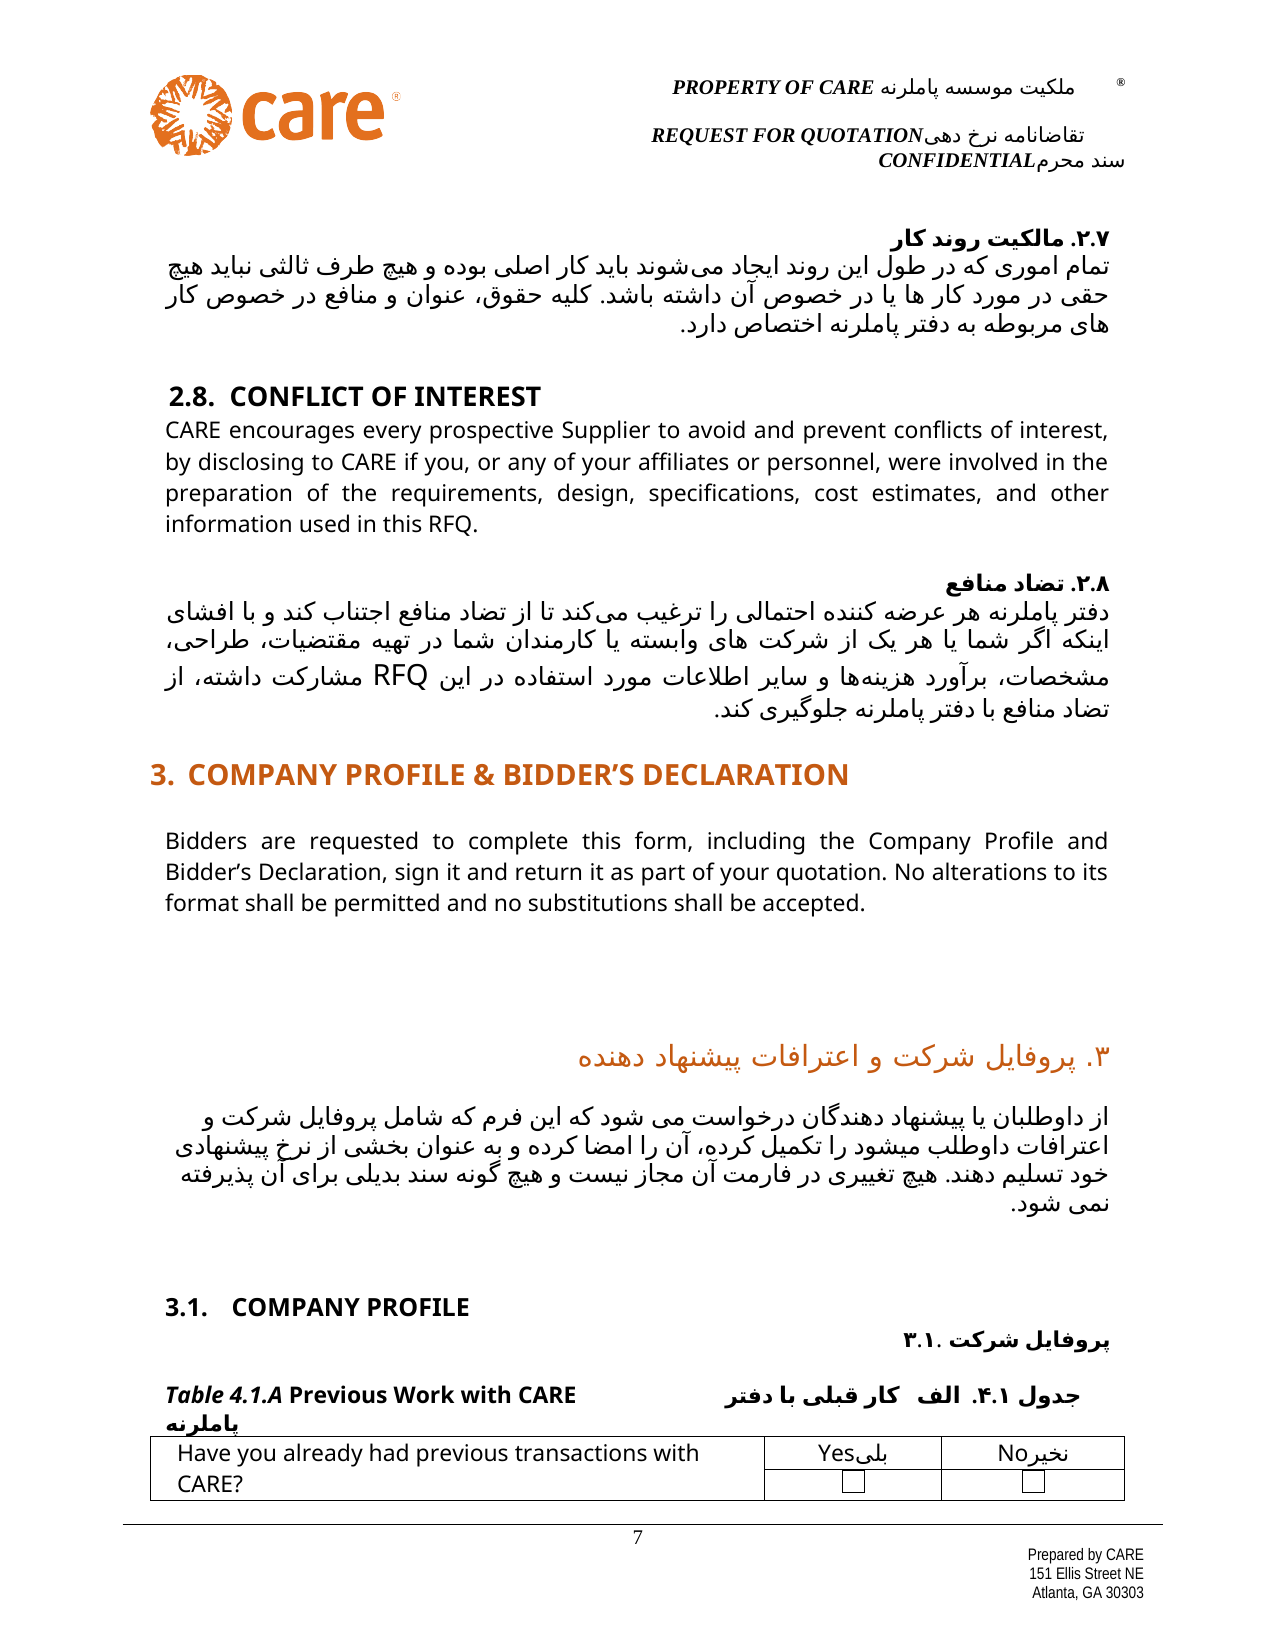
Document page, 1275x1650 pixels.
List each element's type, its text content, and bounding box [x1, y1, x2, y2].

text از داوطلبان یا پیشنهاد دهندگان درخواست می شود که این فرم که شامل پروفایل شرکت و اعترافات داوطلب میشود را تکمیل کرده، آن را امضا کرده و به عنوان بخشی از نرخ پیشنهادی خود تسلیم دهند. هیچ تغییری در فارمت آن مجاز نیست و هیچ گونه سند بدیلی برای آن پذیرفته نمی شود. [165, 1102, 1110, 1217]
subtitle ۲.۸. تضاد منافع [165, 570, 1110, 597]
picture [150, 75, 401, 156]
text CARE encourages every prospective Supplier to avoid and prevent conflicts of interest, by disclosing to CARE if you, or any of your affiliates or personnel, were involved in the preparation of the requirements, design, specifications, cost estimates, and other information used in this RFQ. [165, 414, 1110, 539]
text Bidders are requested to complete this form, including the Company Profile and Bidder’s Declaration, sign it and return it as part of your quotation. No alterations to its format shall be permitted and no substitutions shall be accepted. [165, 825, 1110, 919]
subtitle ۲.۷. مالکیت روند کار [165, 225, 1110, 251]
table_cell [765, 1470, 941, 1500]
table_header Yesبلی [765, 1437, 941, 1468]
subtitle 2.8. CONFLICT OF INTEREST [169, 377, 1110, 414]
table_cell [942, 1470, 1124, 1500]
subtitle COMPANY PROFILE [165, 1289, 1110, 1323]
text تمام اموری که در طول این روند ایجاد می‌شوند باید کار اصلی بوده و هیچ طرف ثالثی نباید هیچ حقی در مورد کار ها یا در خصوص آن داشته باشد. کلیه حقوق، عنوان و منافع در خصوص کار های مربوطه به دفتر پاملرنه اختصاص دارد. [165, 251, 1110, 338]
table_header Noنخیر [942, 1437, 1124, 1468]
subtitle COMPANY PROFILE & BIDDER’S DECLARATION [150, 754, 1110, 794]
text Table 4.1.A Previous Work with CARE جدول ۴.۱. الف کار قبلی با دفتر پاملرنه [165, 1378, 1110, 1436]
text ۳. پروفایل شرکت و اعترافات پیشنهاد دهنده [165, 1039, 1110, 1073]
subtitle ۳.۱. پروفایل شرکت [165, 1323, 1110, 1354]
text دفتر پاملرنه هر عرضه ‌کننده احتمالی را ترغیب می‌کند تا از تضاد منافع اجتناب کند و با افشای اینکه اگر شما یا هر یک از شرکت‌ های وابسته یا کارمندان شما در تهیه مقتضیات، طراحی، مشخصات، برآورد هزینه‌ها و سایر اطلاعات مورد استفاده در این RFQ مشارکت داشته‌، از تضاد منافع با دفتر پاملرنه جلوگیری کند. [165, 597, 1110, 723]
table_header Have you already had previous transactions with CARE? آیا در گذ شته معاملاتی با دفتر پاملرنه داشته اید؟ [151, 1437, 764, 1500]
